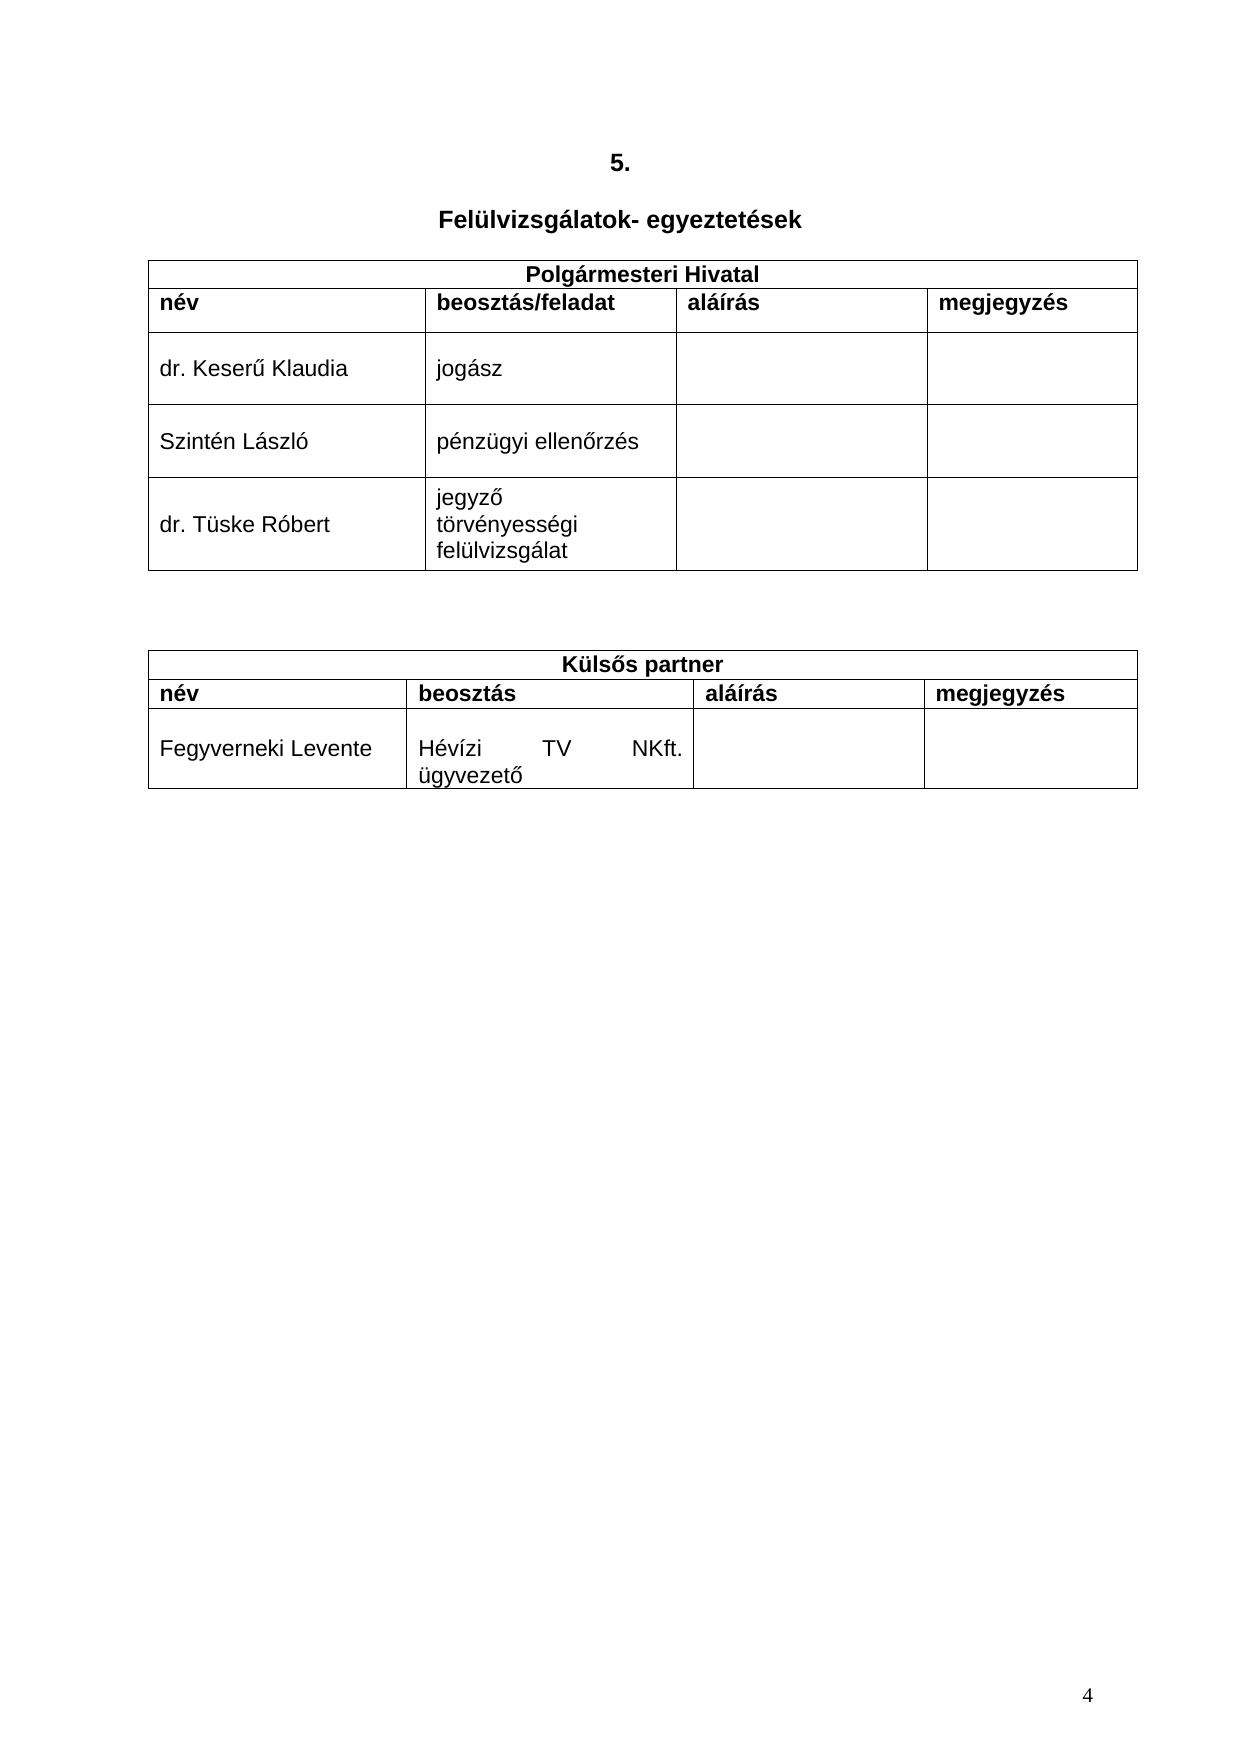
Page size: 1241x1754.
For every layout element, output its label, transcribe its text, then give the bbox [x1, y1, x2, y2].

table_header Külsős partner [149, 651, 1137, 679]
table_cell dr. Tüske Róbert [149, 478, 425, 570]
table_header Polgármesteri Hivatal [149, 261, 1137, 288]
table_cell aláírás [677, 289, 927, 332]
table_cell [928, 333, 1137, 404]
table_cell [928, 478, 1137, 570]
table_cell [677, 405, 927, 477]
table_cell jogász [426, 333, 676, 404]
table_cell [925, 709, 1137, 788]
text 5. [148, 148, 1093, 176]
table_cell [677, 478, 927, 570]
table_cell beosztás [407, 680, 693, 708]
table_cell név [149, 289, 425, 332]
table_cell név [149, 680, 406, 708]
table_cell aláírás [694, 680, 924, 708]
table_cell Fegyverneki Levente [149, 709, 406, 788]
table_cell [694, 709, 924, 788]
table_cell megjegyzés [928, 289, 1137, 332]
table_cell Szintén László [149, 405, 425, 477]
table_cell Hévízi TV NKft. ügyvezető [407, 709, 693, 788]
table_cell beosztás/feladat [426, 289, 676, 332]
table_cell dr. Keserű Klaudia [149, 333, 425, 404]
table_cell [928, 405, 1137, 477]
table_cell pénzügyi ellenőrzés [426, 405, 676, 477]
table_cell megjegyzés [925, 680, 1137, 708]
text Felülvizsgálatok- egyeztetések [148, 205, 1093, 234]
table_cell jegyző törvényességi felülvizsgálat [426, 478, 676, 570]
table_cell [677, 333, 927, 404]
